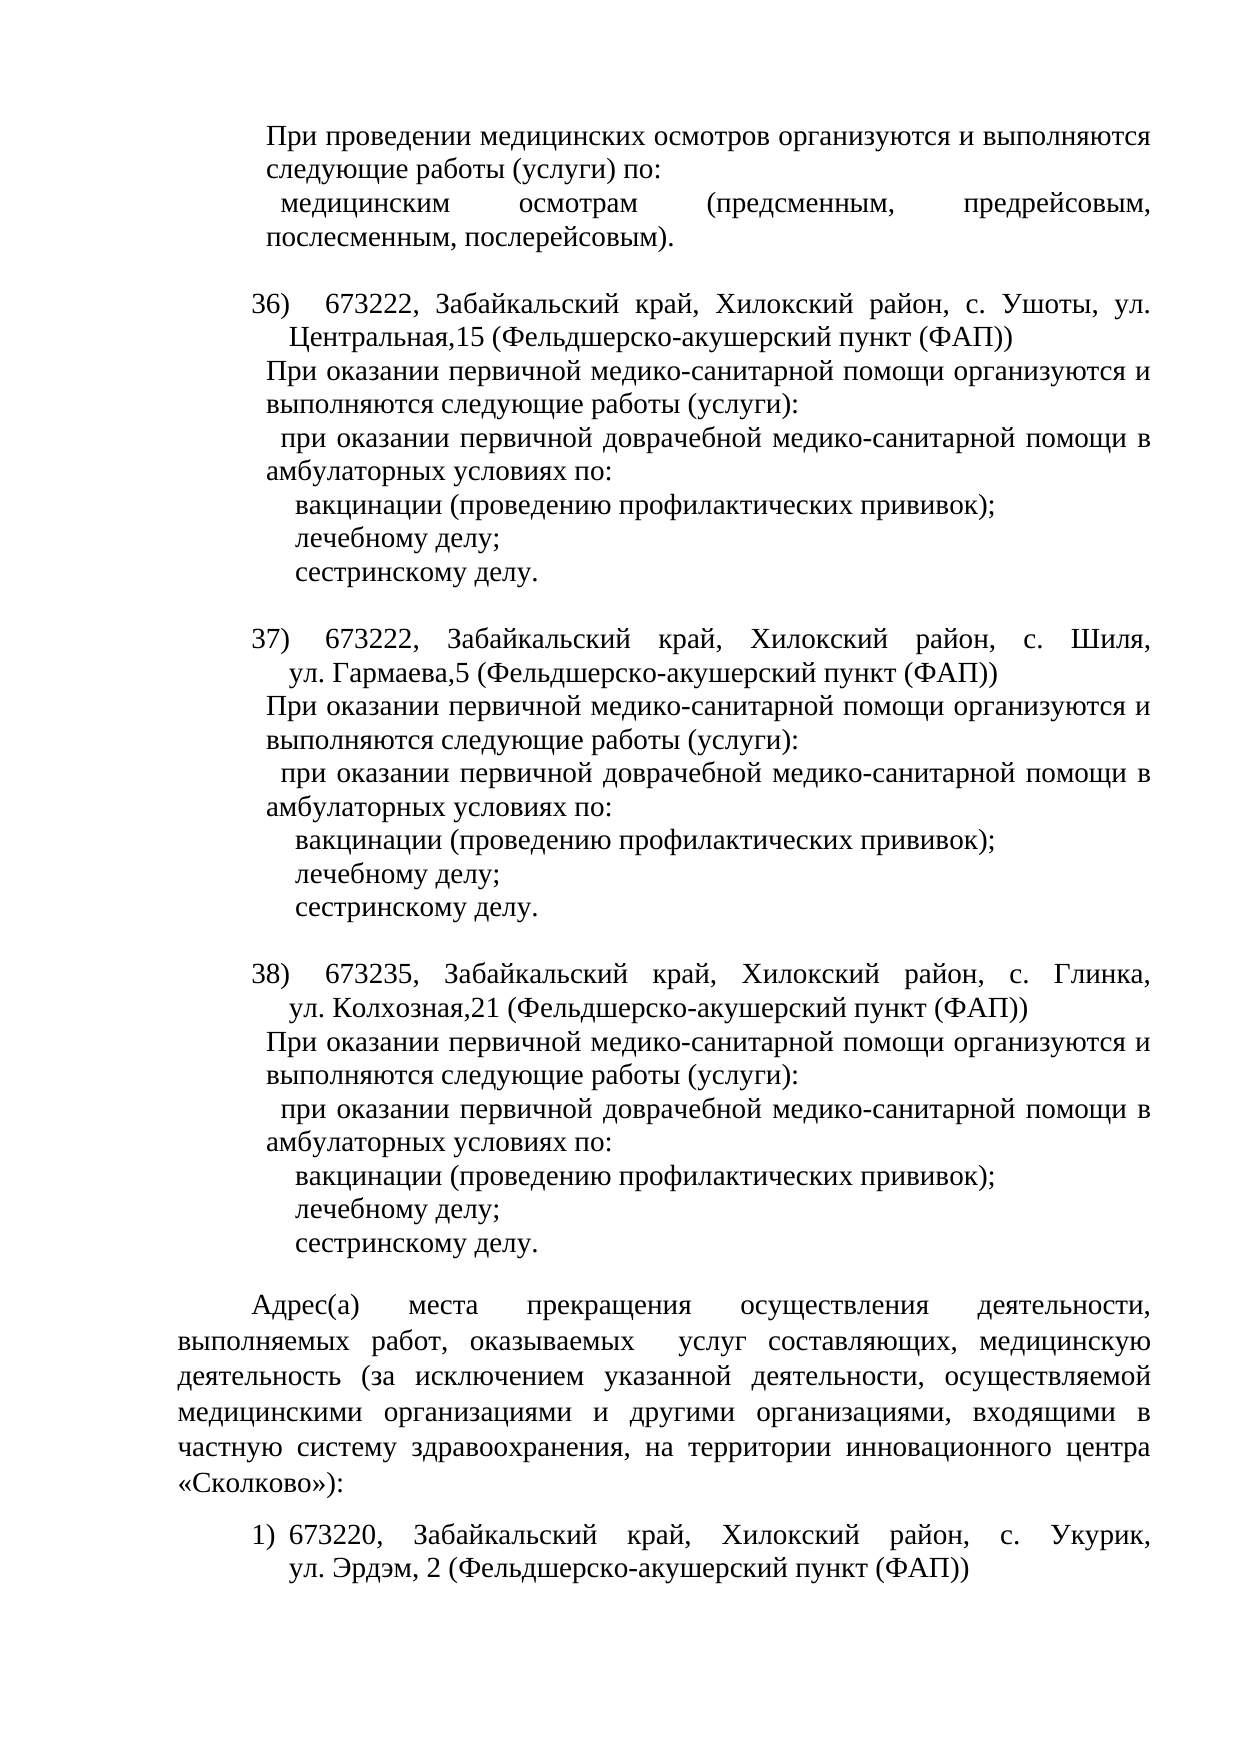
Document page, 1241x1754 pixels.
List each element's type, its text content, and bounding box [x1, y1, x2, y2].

text вакцинации (проведению профилактических прививок); [266, 487, 1152, 521]
text сестринскому делу. [266, 889, 1152, 923]
text При оказании первичной медико-санитарной помощи организуются и выполняются следующие работы (услуги): [266, 1024, 1152, 1091]
text при оказании первичной доврачебной медико-санитарной помощи в амбулаторных условиях по: [266, 1091, 1152, 1158]
text лечебному делу; [266, 521, 1152, 554]
list 673222, Забайкальский край, Хилокский район, с. Шиля, ул. Гармаева,5 (Фельдшерско-акушерский пункт (ФАП)) [251, 621, 1152, 688]
text При оказании первичной медико-санитарной помощи организуются и выполняются следующие работы (услуги): [266, 688, 1152, 755]
text лечебному делу; [266, 1191, 1152, 1225]
list 673235, Забайкальский край, Хилокский район, с. Глинка, ул. Колхозная,21 (Фельдшерско-акушерский пункт (ФАП)) [251, 957, 1152, 1024]
text сестринскому делу. [266, 554, 1152, 588]
text медицинским осмотрам (предсменным, предрейсовым, послесменным, послерейсовым). [266, 185, 1152, 252]
text при оказании первичной доврачебной медико-санитарной помощи в амбулаторных условиях по: [266, 755, 1152, 822]
text лечебному делу; [266, 856, 1152, 889]
text вакцинации (проведению профилактических прививок); [266, 1158, 1152, 1191]
text Адрес(а) места прекращения осуществления деятельности, выполняемых работ, оказываемых услуг составляющих, медицинскую деятельность (за исключением указанной деятельности, осуществляемой медицинскими организациями и другими организациями, входящими в частную систему здравоохранения, на территории инновационного центра «Сколково»): [177, 1287, 1152, 1498]
text При проведении медицинских осмотров организуются и выполняются следующие работы (услуги) по: [266, 118, 1152, 185]
text При оказании первичной медико-санитарной помощи организуются и выполняются следующие работы (услуги): [266, 353, 1152, 420]
text сестринскому делу. [266, 1225, 1152, 1258]
list 673222, Забайкальский край, Хилокский район, с. Ушоты, ул. Центральная,15 (Фельдшерско-акушерский пункт (ФАП)) [251, 286, 1152, 353]
list 673220, Забайкальский край, Хилокский район, с. Укурик, ул. Эрдэм, 2 (Фельдшерско-акушерский пункт (ФАП)) [251, 1517, 1152, 1584]
text при оказании первичной доврачебной медико-санитарной помощи в амбулаторных условиях по: [266, 420, 1152, 487]
text вакцинации (проведению профилактических прививок); [266, 822, 1152, 856]
